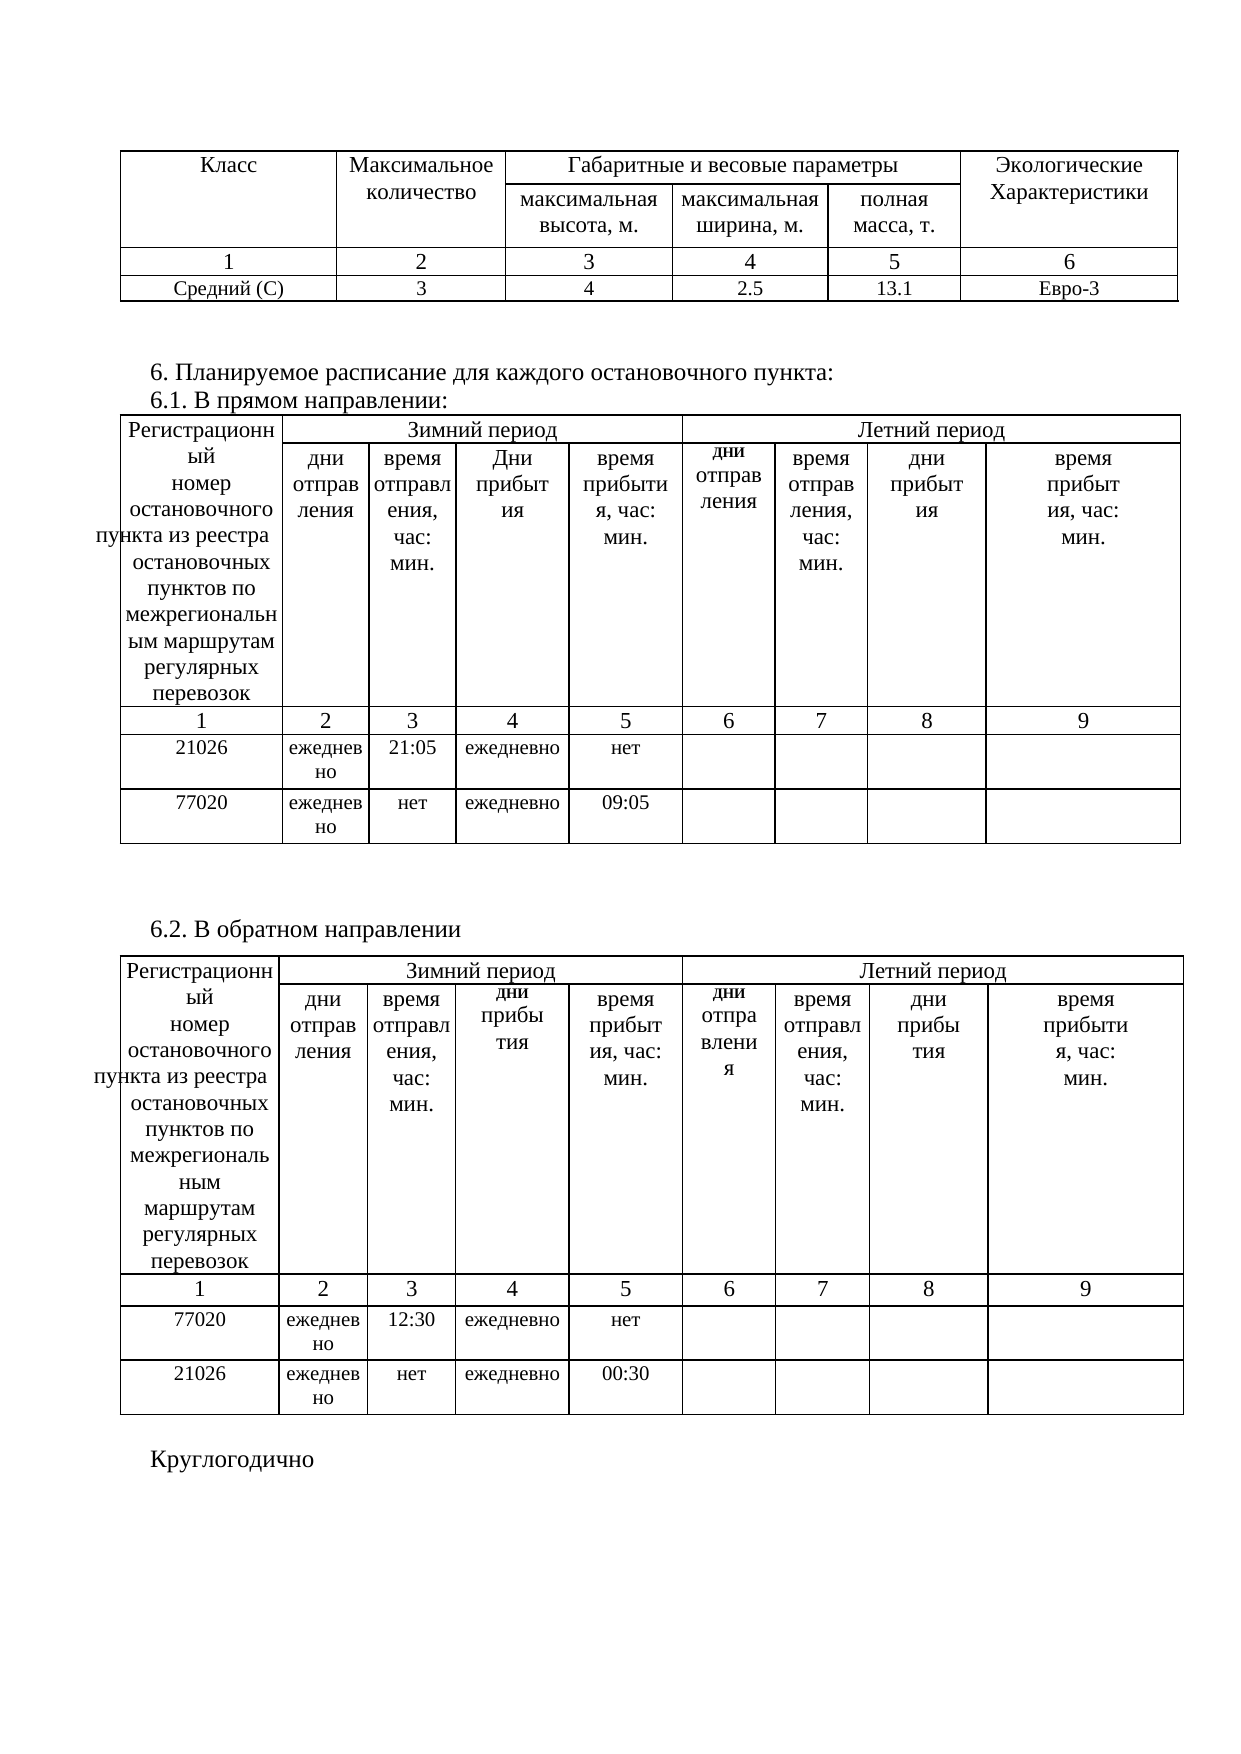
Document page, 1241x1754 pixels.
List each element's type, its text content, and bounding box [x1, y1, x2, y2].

table_header Зимний период [283, 416, 682, 442]
table_cell дни прибы тия [870, 985, 987, 1273]
table_cell ежедневно [280, 1307, 367, 1359]
table_cell 2 [283, 707, 368, 734]
table_cell ежедневно [280, 1361, 367, 1414]
table_cell время отправ ления, час: мин. [776, 444, 867, 706]
table_cell [989, 1361, 1183, 1414]
table_cell [683, 735, 774, 788]
table_cell 2 [280, 1275, 367, 1305]
table_cell 13.1 [829, 276, 960, 300]
table_cell 3 [370, 707, 455, 734]
table_cell нет [570, 735, 682, 788]
table_header Зимний период [280, 957, 682, 983]
table_cell 77020 [121, 1307, 278, 1359]
table_cell время прибыти я, час: мин. [570, 444, 682, 706]
table_cell 21026 [121, 735, 282, 788]
table_cell 6 [683, 1275, 775, 1305]
table_cell время прибыти я, час: мин. [989, 985, 1183, 1273]
table_cell 8 [870, 1275, 987, 1305]
table_cell максимальная высота, м. [506, 185, 672, 247]
table_cell время прибыт ия, час: мин. [987, 444, 1180, 706]
table_cell ДНИ отправ ления [683, 444, 774, 706]
table_cell 4 [506, 276, 672, 300]
table_cell 9 [989, 1275, 1183, 1305]
table_cell 8 [868, 707, 985, 734]
table_header Летний период [683, 957, 1183, 983]
table_cell [683, 1307, 775, 1359]
table_header Класс [121, 152, 336, 247]
table_cell [987, 735, 1180, 788]
table_cell время отправл ения, час: мин. [368, 985, 455, 1273]
table_cell ежедневно [283, 735, 368, 788]
table_cell 6 [683, 707, 774, 734]
table_cell максимальная ширина, м. [673, 185, 827, 247]
table_header Габаритные и весовые параметры [506, 152, 960, 183]
table_cell 09:05 [570, 790, 682, 842]
table_cell 1 [121, 707, 282, 734]
table_cell 5 [570, 707, 682, 734]
table_cell ежедневно [457, 735, 568, 788]
table_cell 7 [776, 707, 867, 734]
table_cell [683, 790, 774, 842]
table_cell 5 [570, 1275, 682, 1305]
table_cell Средний (С) [121, 276, 336, 300]
table_cell Дни прибыт ия [457, 444, 568, 706]
table_cell 9 [987, 707, 1180, 734]
table_cell [776, 1361, 869, 1414]
table_cell 6 [961, 248, 1177, 274]
table_cell 3 [368, 1275, 455, 1305]
table_cell 21026 [121, 1361, 278, 1414]
table_cell 77020 [121, 790, 282, 842]
table_cell ДНИ отпра влени я [683, 985, 775, 1273]
table_cell [776, 1307, 869, 1359]
table_cell [987, 790, 1180, 842]
table_cell дни прибыт ия [868, 444, 985, 706]
table_cell время отправл ения, час: мин. [776, 985, 869, 1273]
table_cell [868, 735, 985, 788]
table_cell 1 [121, 248, 336, 274]
table_cell нет [570, 1307, 682, 1359]
text Круглогодично [150, 1444, 1090, 1473]
table_cell [683, 1361, 775, 1414]
table_cell [776, 790, 867, 842]
table_cell дни отправ ления [280, 985, 367, 1273]
table_cell 4 [457, 707, 568, 734]
table_cell 00:30 [570, 1361, 682, 1414]
table_cell 21:05 [370, 735, 455, 788]
table_header Экологические Характеристики [961, 152, 1177, 247]
table_cell 2.5 [673, 276, 827, 300]
table_cell [870, 1361, 987, 1414]
table_cell нет [370, 790, 455, 842]
table_header Регистрационный номер остановочного пункта из реестра остановочных пунктов по межрегиональным маршрутам регулярных перевозок [121, 416, 282, 706]
text 6.1. В прямом направлении: [150, 386, 1090, 414]
table_cell время отправл ения, час: мин. [370, 444, 455, 706]
table_cell 12:30 [368, 1307, 455, 1359]
table_header Максимальное количество [337, 152, 505, 247]
table_cell 3 [506, 248, 672, 274]
table_cell 7 [776, 1275, 869, 1305]
table_cell [870, 1307, 987, 1359]
table_cell ежедневно [456, 1307, 568, 1359]
table_cell время прибыт ия, час: мин. [570, 985, 682, 1273]
table_cell ежедневно [456, 1361, 568, 1414]
table_cell нет [368, 1361, 455, 1414]
table_cell дни отправ ления [283, 444, 368, 706]
table_header Регистрационный номер остановочного пункта из реестра остановочных пунктов по межрегиональным маршрутам регулярных перевозок [121, 957, 278, 1273]
table_cell полная масса, т. [829, 185, 960, 247]
table_cell ежедневно [283, 790, 368, 842]
table_cell Евро-3 [961, 276, 1177, 300]
table_cell [868, 790, 985, 842]
table_cell [989, 1307, 1183, 1359]
text 6.2. В обратном направлении [150, 914, 1090, 943]
table_header Летний период [683, 416, 1180, 442]
table_cell 5 [829, 248, 960, 274]
table_cell 2 [337, 248, 505, 274]
table_cell ежедневно [457, 790, 568, 842]
table_cell 1 [121, 1275, 278, 1305]
table_cell 3 [337, 276, 505, 300]
text 6. Планируемое расписание для каждого остановочного пункта: [150, 357, 1090, 386]
table_cell ДНИ прибы тия [456, 985, 568, 1273]
table_cell [776, 735, 867, 788]
table_cell 4 [673, 248, 827, 274]
table_cell 4 [456, 1275, 568, 1305]
